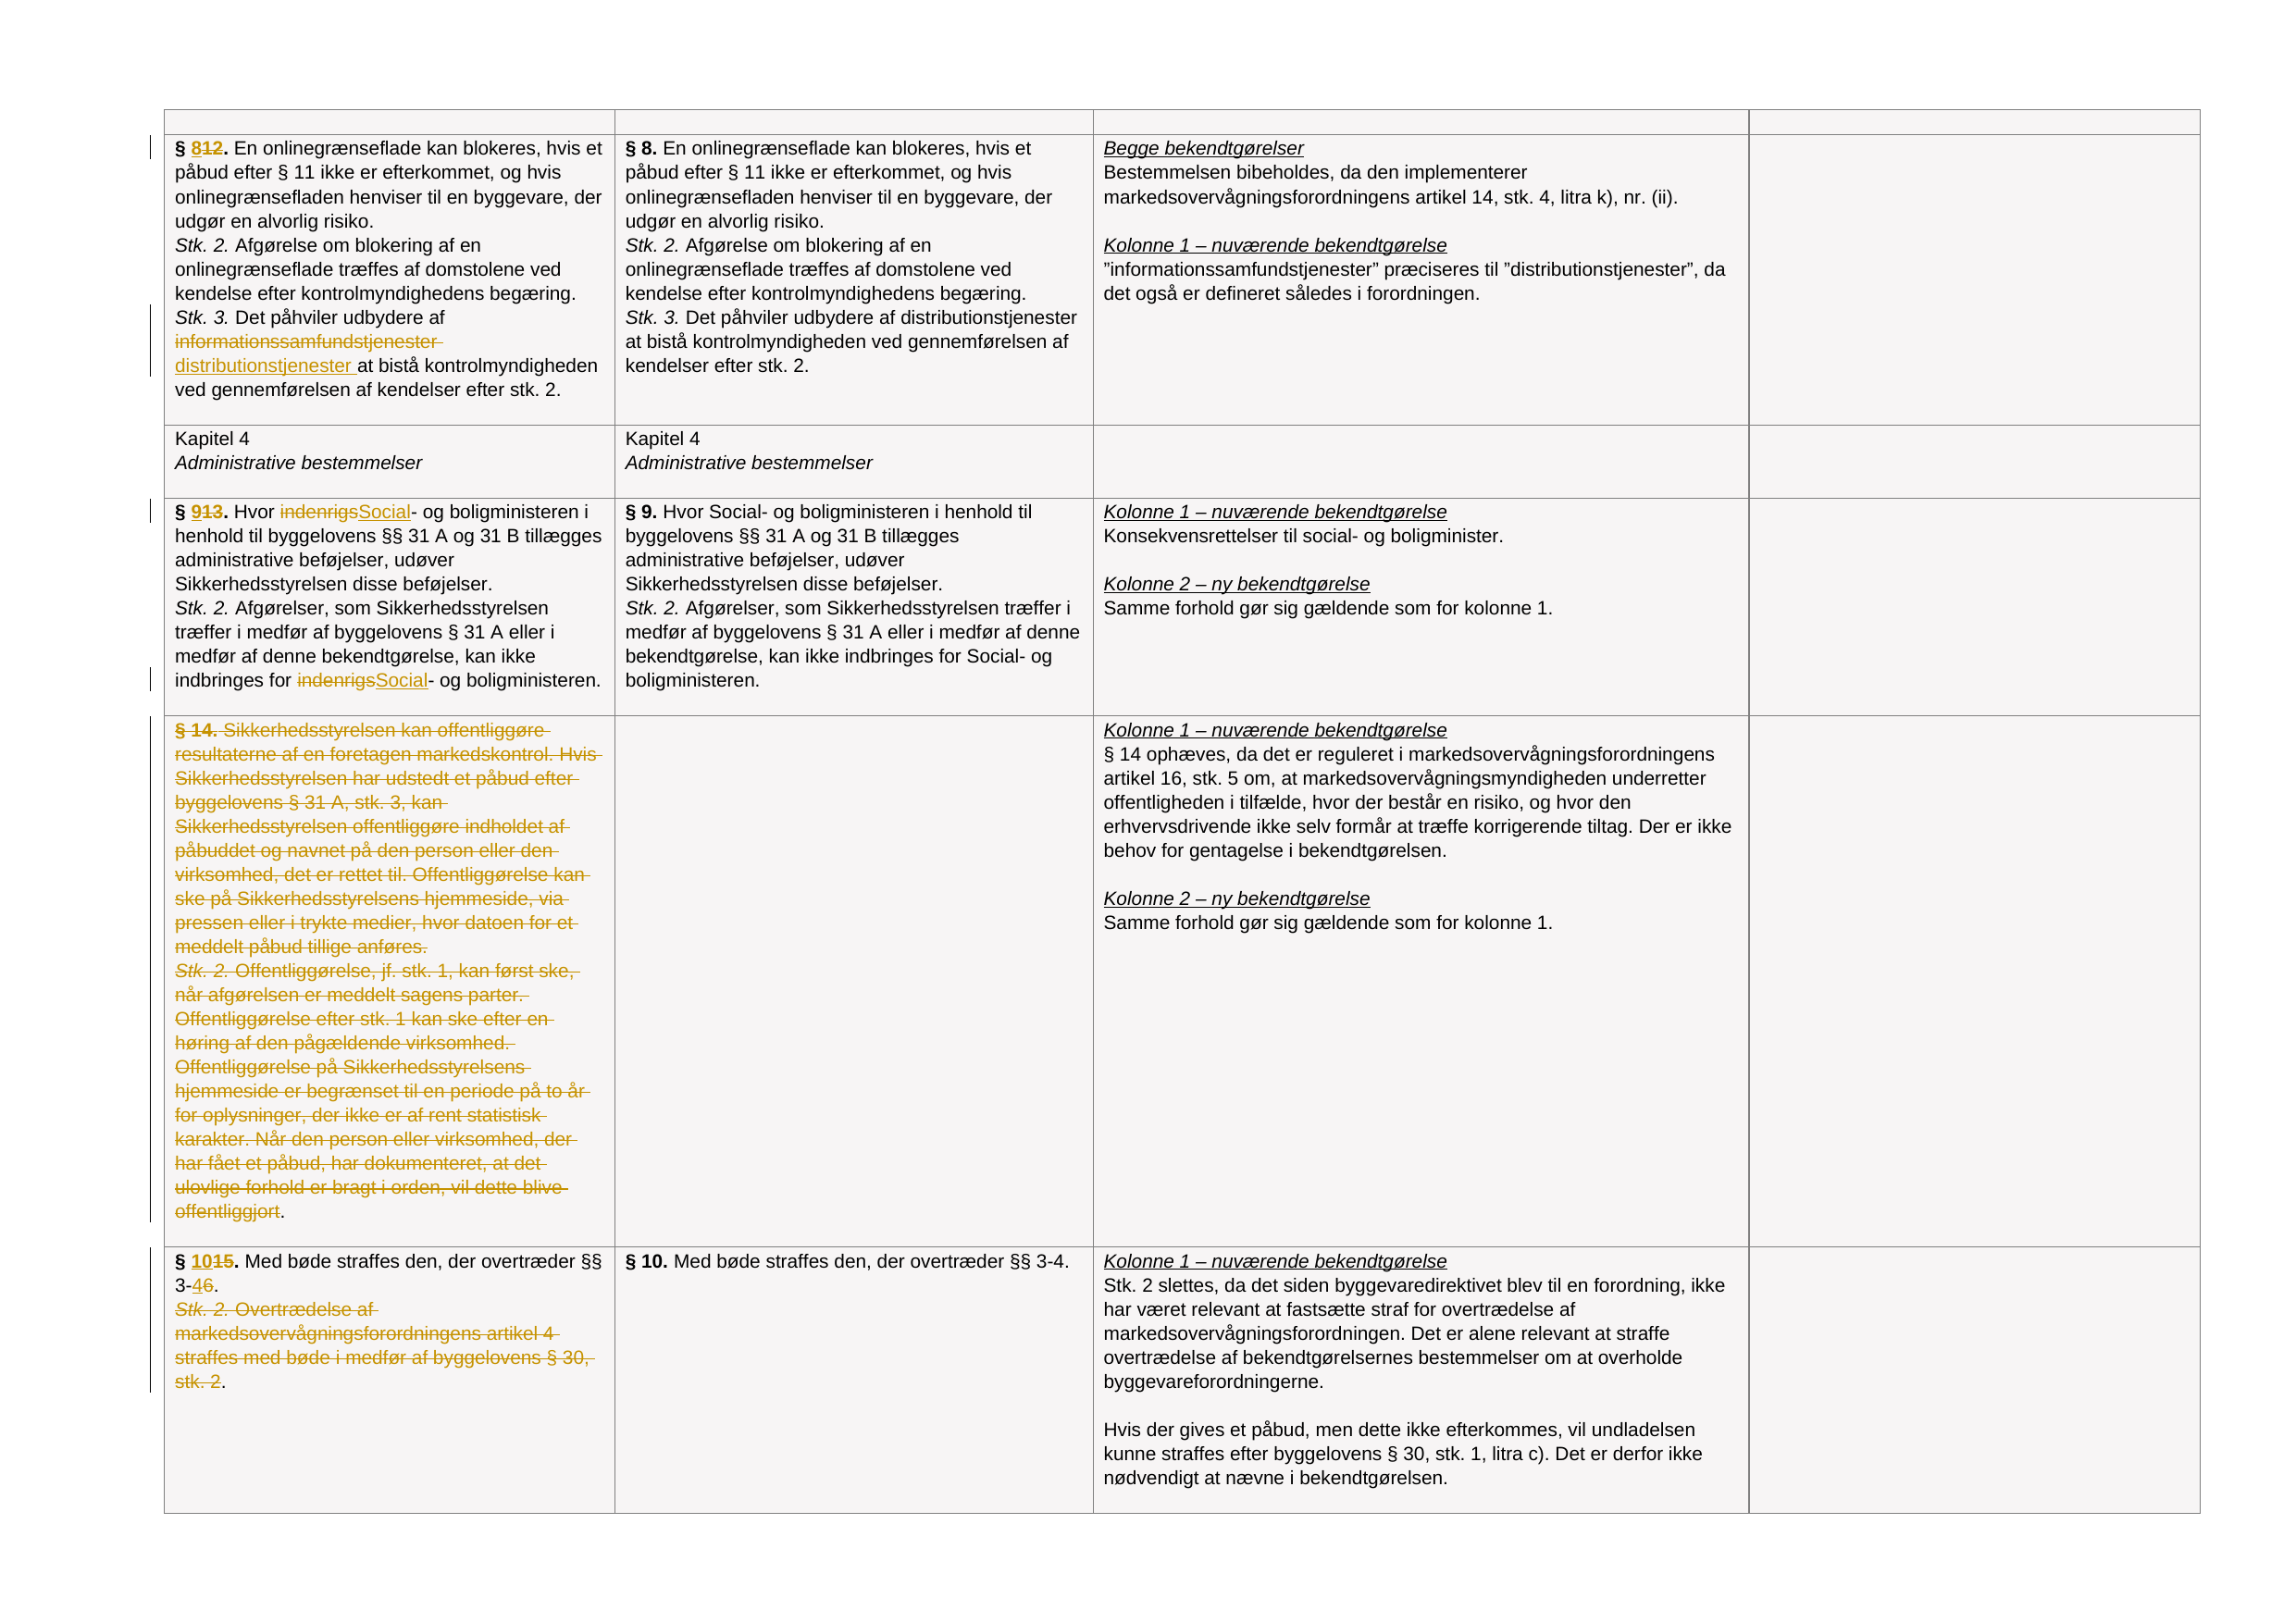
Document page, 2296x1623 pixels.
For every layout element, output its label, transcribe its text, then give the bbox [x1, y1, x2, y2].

table_cell . [165, 716, 614, 1246]
table_cell [1750, 716, 2200, 1246]
table_cell [1750, 135, 2200, 425]
table_cell [1094, 426, 1748, 498]
table_cell Begge bekendtgørelser Bestemmelsen bibeholdes, da den implementerer markedsovervågningsforordningens artikel 14, stk. 4, litra k), nr. (ii). Kolonne 1 – nuværende bekendtgørelse ”informationssamfundstjenester” præciseres til ”distributionstjenester”, da det også er defineret således i forordningen. [1094, 135, 1748, 425]
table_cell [165, 1247, 614, 1513]
table_cell [1750, 1247, 2200, 1513]
table_cell [615, 716, 1093, 1246]
table_cell § 9. Hvor Social- og boligministeren i henhold til byggelovens §§ 31 A og 31 B tillægges administrative beføjelser, udøver Sikkerhedsstyrelsen disse beføjelser. Stk. 2. Afgørelser, som Sikkerhedsstyrelsen træffer i medfør af byggelovens § 31 A eller i medfør af denne bekendtgørelse, kan ikke indbringes for Social- og boligministeren. [615, 499, 1093, 715]
table_cell § 8. En onlinegrænseflade kan blokeres, hvis et påbud efter § 11 ikke er efterkommet, og hvis onlinegrænsefladen henviser til en byggevare, der udgør en alvorlig risiko. Stk. 2. Afgørelse om blokering af en onlinegrænseflade træffes af domstolene ved kendelse efter kontrolmyndighedens begæring. Stk. 3. Det påhviler udbydere af distributionstjenester at bistå kontrolmyndigheden ved gennemførelsen af kendelser efter stk. 2. [615, 135, 1093, 425]
table_cell [1750, 499, 2200, 715]
table_cell § . En onlinegrænseflade kan blokeres, hvis et påbud efter § 11 ikke er efterkommet, og hvis onlinegrænsefladen henviser til en byggevare, der udgør en alvorlig risiko. Stk. 2. Afgørelse om blokering af en onlinegrænseflade træffes af domstolene ved kendelse efter kontrolmyndighedens begæring. Stk. 3. Det påhviler udbydere af at bistå kontrolmyndigheden ved gennemførelsen af kendelser efter stk. 2. [165, 135, 614, 425]
table_cell [1750, 110, 2200, 134]
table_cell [615, 110, 1093, 134]
table_cell § . Hvor - og boligministeren i henhold til byggelovens §§ 31 A og 31 B tillægges administrative beføjelser, udøver Sikkerhedsstyrelsen disse beføjelser. Stk. 2. Afgørelser, som Sikkerhedsstyrelsen træffer i medfør af byggelovens § 31 A eller i medfør af denne bekendtgørelse, kan ikke indbringes for - og boligministeren. [165, 499, 614, 715]
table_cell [1094, 1247, 1748, 1513]
table_cell Kolonne 1 – nuværende bekendtgørelse § 14 ophæves, da det er reguleret i markedsovervågningsforordningens artikel 16, stk. 5 om, at markedsovervågningsmyndigheden underretter offentligheden i tilfælde, hvor der består en risiko, og hvor den erhvervsdrivende ikke selv formår at træffe korrigerende tiltag. Der er ikke behov for gentagelse i bekendtgørelsen. Kolonne 2 – ny bekendtgørelse Samme forhold gør sig gældende som for kolonne 1. [1094, 716, 1748, 1246]
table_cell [1094, 110, 1748, 134]
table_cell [615, 1247, 1093, 1513]
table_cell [165, 110, 614, 134]
table_cell [1750, 426, 2200, 498]
table_cell Kapitel 4 Administrative bestemmelser [615, 426, 1093, 498]
table_cell Kolonne 1 – nuværende bekendtgørelse Konsekvensrettelser til social- og boligminister. Kolonne 2 – ny bekendtgørelse Samme forhold gør sig gældende som for kolonne 1. [1094, 499, 1748, 715]
table_cell Kapitel 4 Administrative bestemmelser [165, 426, 614, 498]
